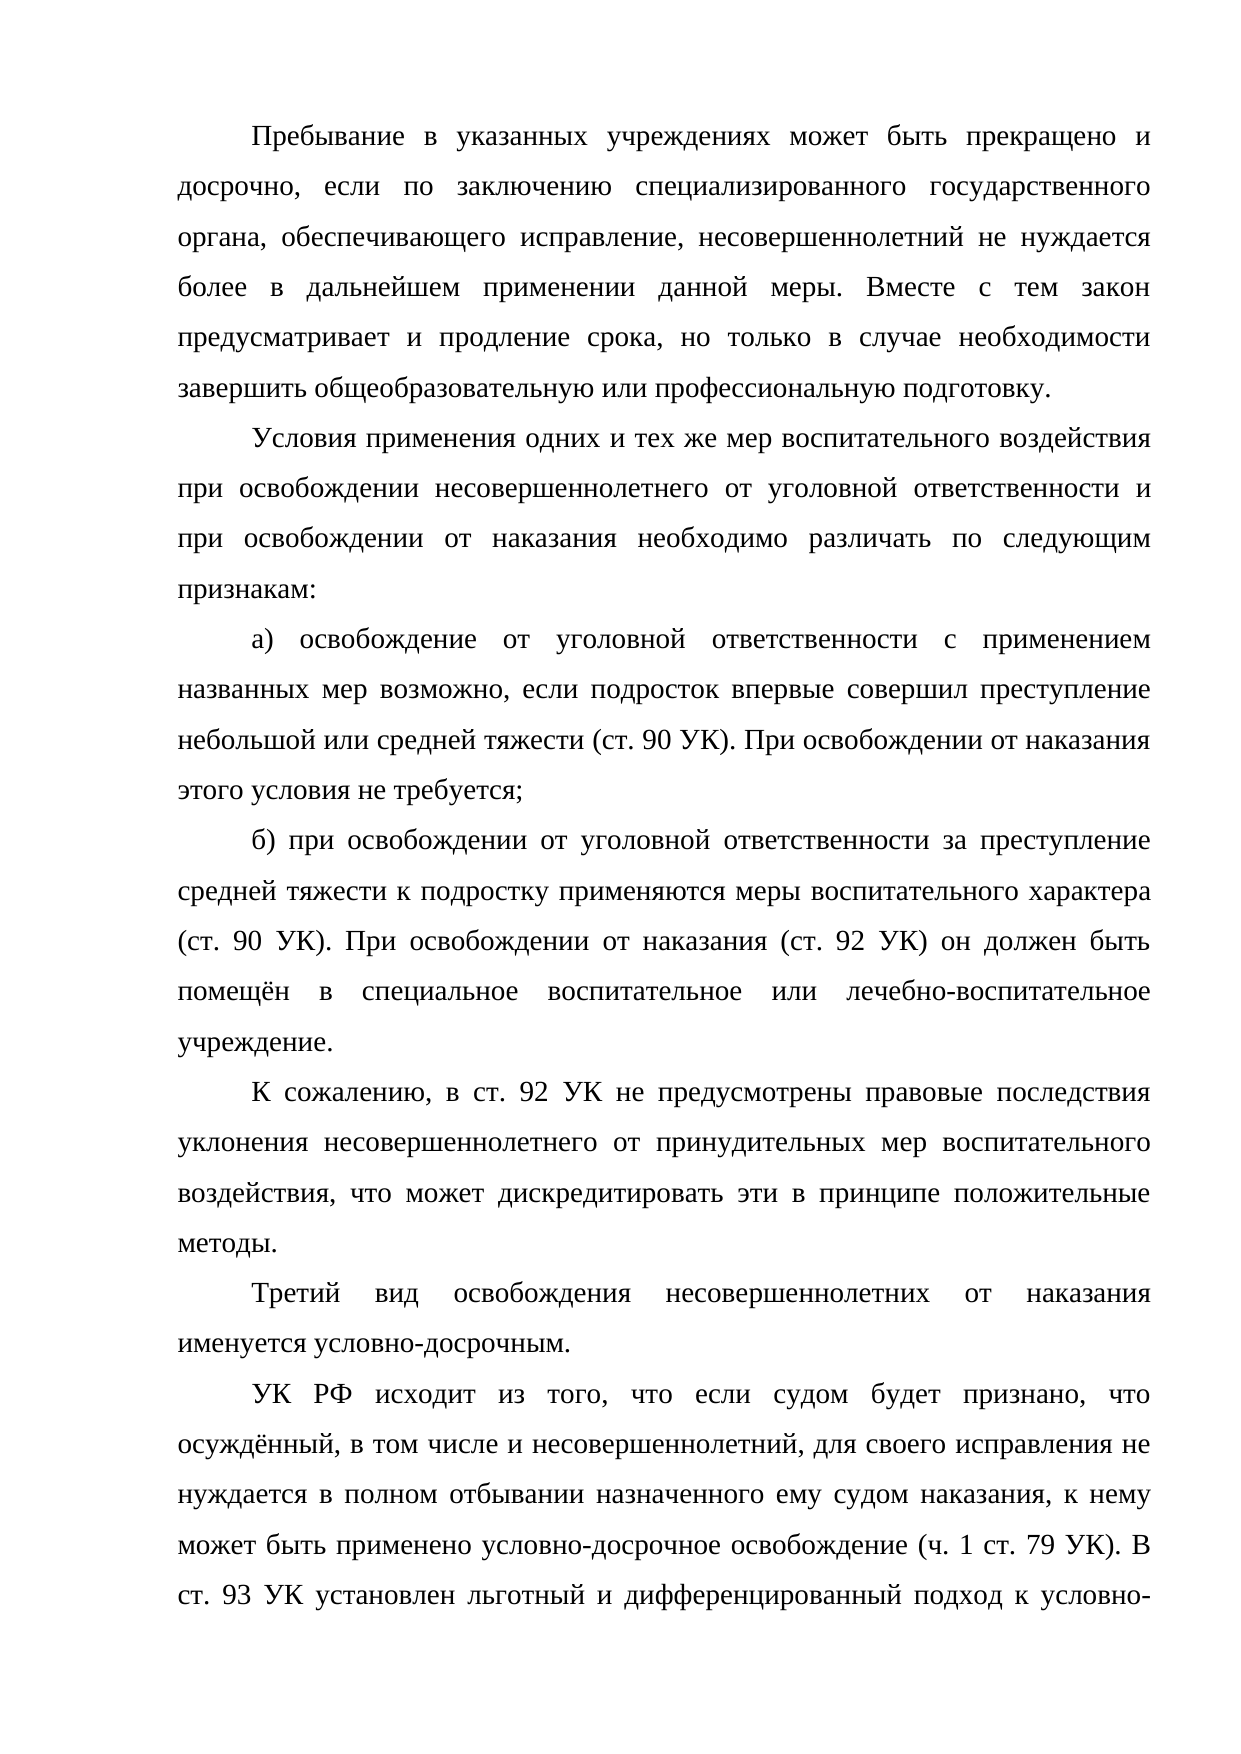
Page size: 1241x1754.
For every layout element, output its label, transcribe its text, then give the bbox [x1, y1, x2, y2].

text Условия применения одних и тех же мер воспитательного воздействия при освобождении несовершеннолетнего от уголовной ответственности и при освобождении от наказания необходимо различать по следующим признакам: [177, 420, 1152, 604]
text Пребывание в указанных учреждениях может быть прекращено и досрочно, если по заключению специализированного государственного органа, обеспечивающего исправление, несовершеннолетний не нуждается более в дальнейшем применении данной меры. Вместе с тем закон предусматривает и продление срока, но только в случае необходимости завершить общеобразовательную или профессиональную подготовку. [177, 118, 1152, 403]
text Третий вид освобождения несовершеннолетних от наказания именуется условно-досрочным. [177, 1275, 1152, 1359]
text К сожалению, в ст. 92 УК не предусмотрены правовые последствия уклонения несовершеннолетнего от принудительных мер воспитательного воздействия, что может дискредитировать эти в принципе положительные методы. [177, 1074, 1152, 1258]
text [177, 1376, 1152, 1611]
text а) освобождение от уголовной ответственности с применением названных мер возможно, если подросток впервые совершил преступление небольшой или средней тяжести (ст. 90 УК). При освобождении от наказания этого условия не требуется; [177, 621, 1152, 806]
text б) при освобождении от уголовной ответственности за преступление средней тяжести к подростку применяются меры воспитательного характера (ст. 90 УК). При освобождении от наказания (ст. 92 УК) он должен быть помещён в специальное воспитательное или лечебно-воспитательное учреждение. [177, 822, 1152, 1057]
